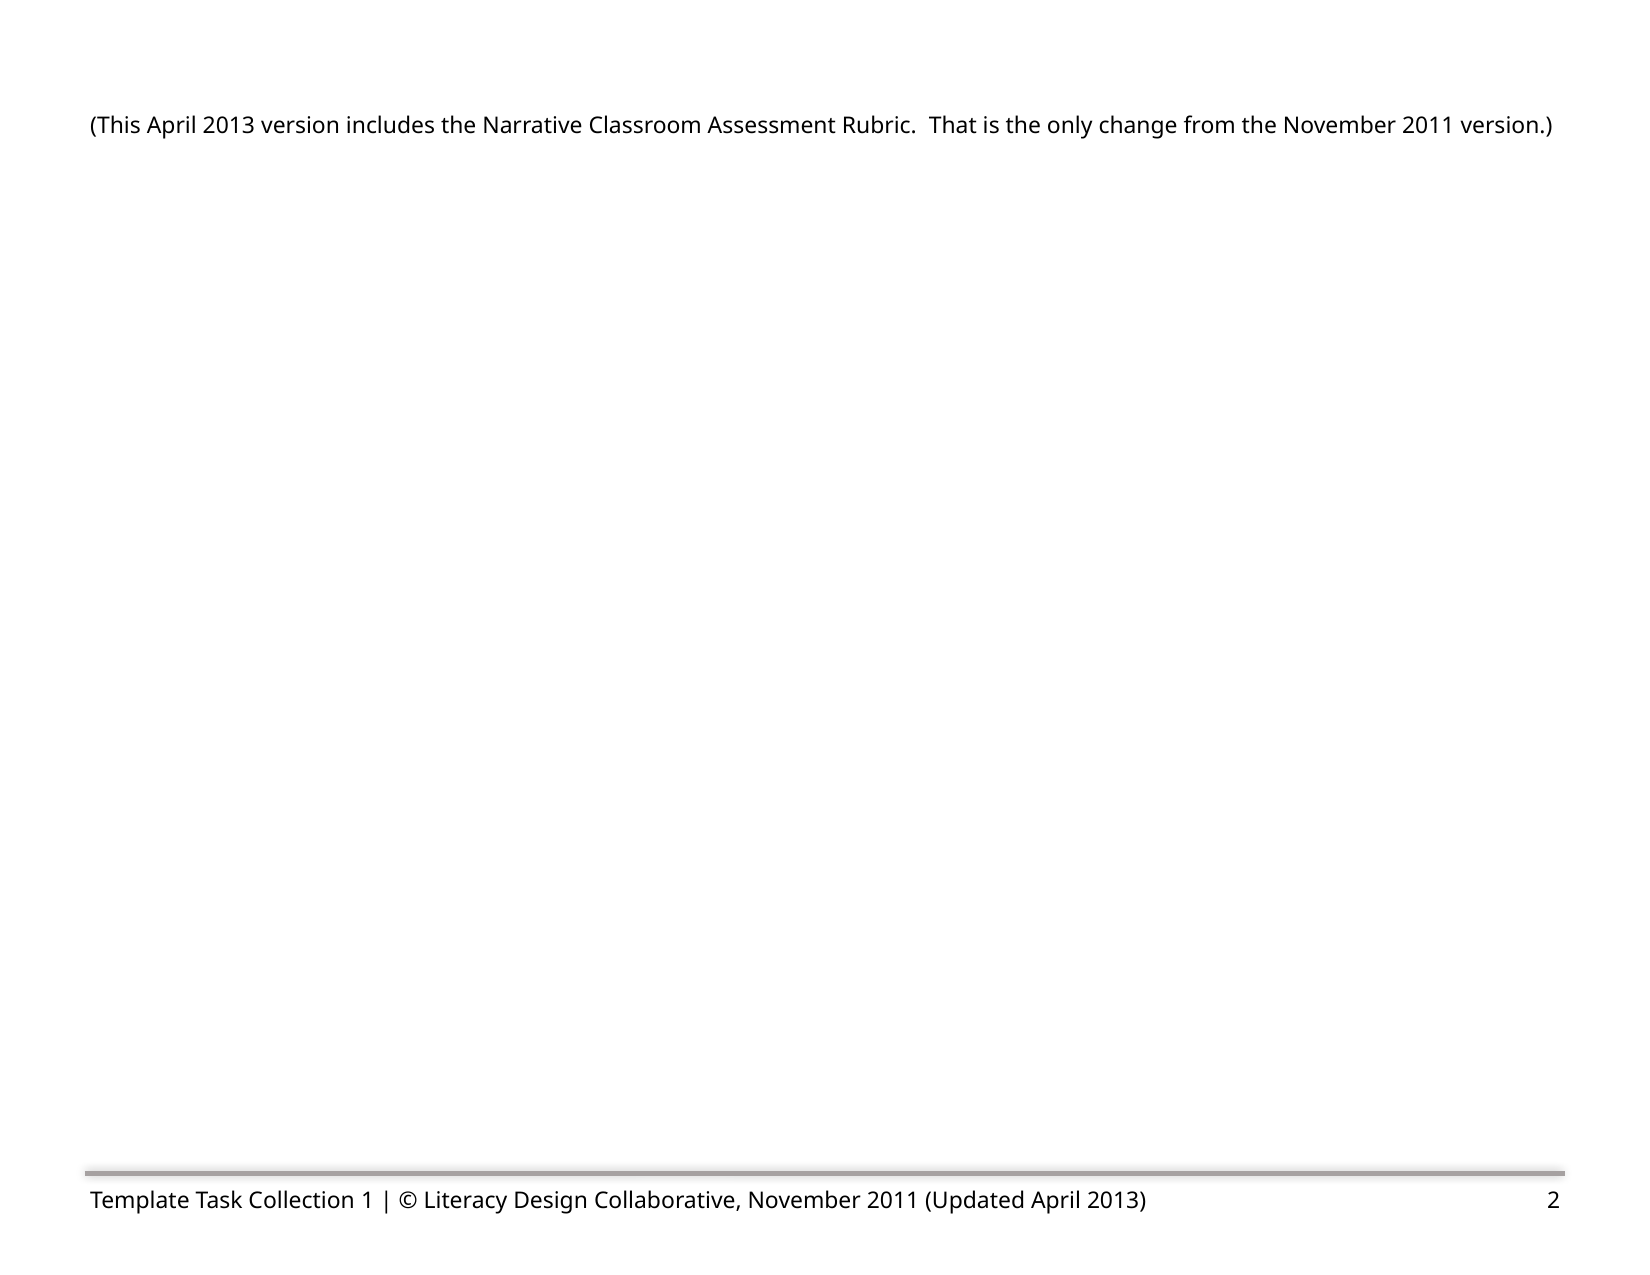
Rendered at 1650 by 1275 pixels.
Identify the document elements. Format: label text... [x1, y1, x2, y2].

text (This April 2013 version includes the Narrative Classroom Assessment Rubric. That is the only change from the November 2011 version.) [90, 109, 1560, 140]
